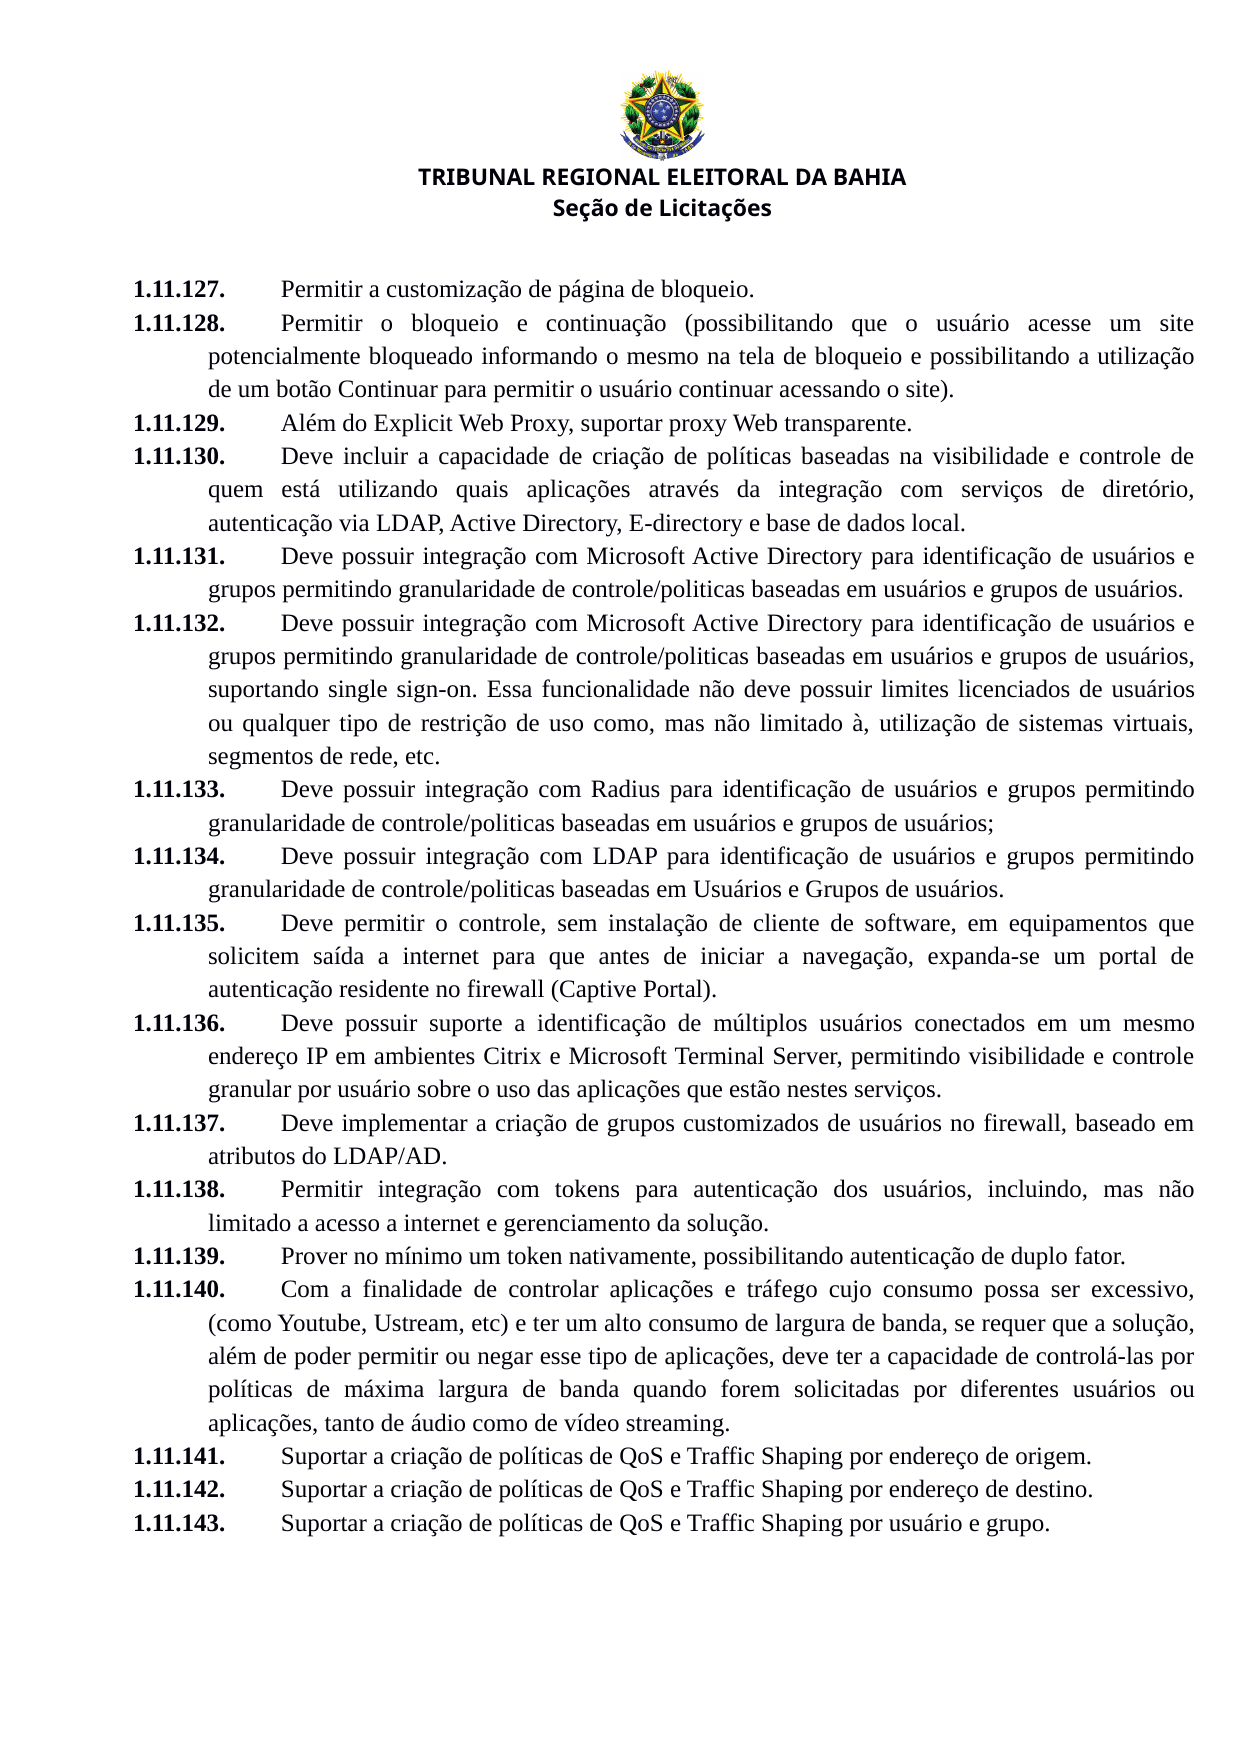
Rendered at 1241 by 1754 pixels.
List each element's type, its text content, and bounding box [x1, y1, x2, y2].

list Deve implementar a criação de grupos customizados de usuários no firewall, baseado em atributos do LDAP/AD. [133, 1104, 1196, 1171]
list Deve permitir o controle, sem instalação de cliente de software, em equipamentos que solicitem saída a internet para que antes de iniciar a navegação, expanda-se um portal de autenticação residente no firewall (Captive Portal). [133, 904, 1196, 1004]
list Deve possuir integração com Microsoft Active Directory para identificação de usuários e grupos permitindo granularidade de controle/politicas baseadas em usuários e grupos de usuários. [133, 538, 1196, 604]
list Deve possuir suporte a identificação de múltiplos usuários conectados em um mesmo endereço IP em ambientes Citrix e Microsoft Terminal Server, permitindo visibilidade e controle granular por usuário sobre o uso das aplicações que estão nestes serviços. [133, 1004, 1196, 1104]
list Permitir integração com tokens para autenticação dos usuários, incluindo, mas não limitado a acesso a internet e gerenciamento da solução. [133, 1171, 1196, 1238]
list Além do Explicit Web Proxy, suportar proxy Web transparente. [133, 404, 1196, 438]
list Com a finalidade de controlar aplicações e tráfego cujo consumo possa ser excessivo, (como Youtube, Ustream, etc) e ter um alto consumo de largura de banda, se requer que a solução, além de poder permitir ou negar esse tipo de aplicações, deve ter a capacidade de controlá-las por políticas de máxima largura de banda quando forem solicitadas por diferentes usuários ou aplicações, tanto de áudio como de vídeo streaming. [133, 1271, 1196, 1438]
list Permitir o bloqueio e continuação (possibilitando que o usuário acesse um site potencialmente bloqueado informando o mesmo na tela de bloqueio e possibilitando a utilização de um botão Continuar para permitir o usuário continuar acessando o site). [133, 304, 1196, 404]
list Deve incluir a capacidade de criação de políticas baseadas na visibilidade e controle de quem está utilizando quais aplicações através da integração com serviços de diretório, autenticação via LDAP, Active Directory, E-directory e base de dados local. [133, 438, 1196, 538]
list Prover no mínimo um token nativamente, possibilitando autenticação de duplo fator. [133, 1238, 1196, 1271]
list Deve possuir integração com Radius para identificação de usuários e grupos permitindo granularidade de controle/politicas baseadas em usuários e grupos de usuários; [133, 771, 1196, 838]
list Deve possuir integração com Microsoft Active Directory para identificação de usuários e grupos permitindo granularidade de controle/politicas baseadas em usuários e grupos de usuários, suportando single sign-on. Essa funcionalidade não deve possuir limites licenciados de usuários ou qualquer tipo de restrição de uso como, mas não limitado à, utilização de sistemas virtuais, segmentos de rede, etc. [133, 604, 1196, 771]
list Suportar a criação de políticas de QoS e Traffic Shaping por usuário e grupo. [133, 1504, 1196, 1538]
list Suportar a criação de políticas de QoS e Traffic Shaping por endereço de origem. [133, 1438, 1196, 1471]
list Deve possuir integração com LDAP para identificação de usuários e grupos permitindo granularidade de controle/politicas baseadas em Usuários e Grupos de usuários. [133, 838, 1196, 904]
list Suportar a criação de políticas de QoS e Traffic Shaping por endereço de destino. [133, 1471, 1196, 1504]
list Permitir a customização de página de bloqueio. [133, 271, 1196, 304]
